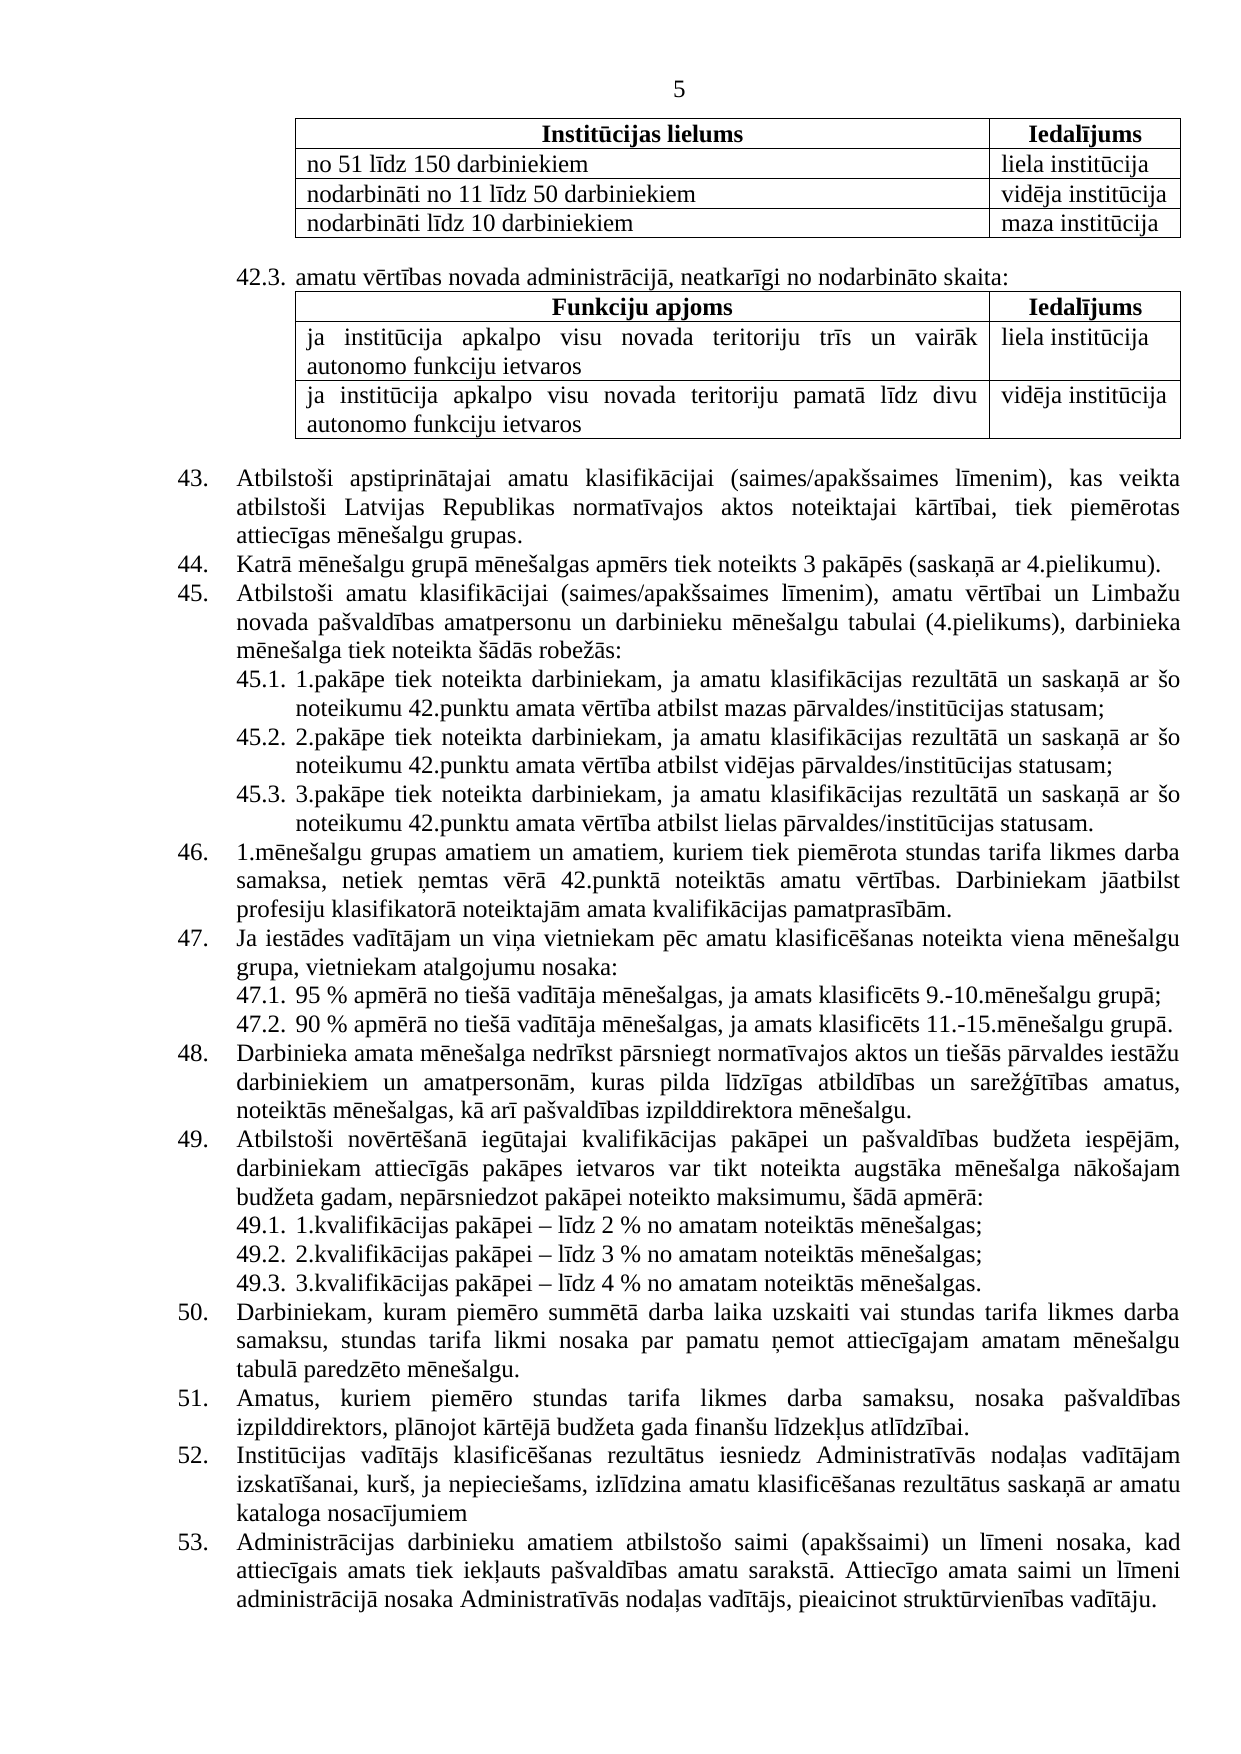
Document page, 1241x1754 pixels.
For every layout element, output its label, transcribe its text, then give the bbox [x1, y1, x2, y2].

table_cell nodarbināti līdz 10 darbiniekiem [296, 209, 989, 237]
table_cell liela institūcija [990, 322, 1180, 379]
list 3.kvalifikācijas pakāpei – līdz 4 % no amatam noteiktās mēnešalgas. [236, 1268, 1181, 1297]
list 1.kvalifikācijas pakāpei – līdz 2 % no amatam noteiktās mēnešalgas; [236, 1211, 1181, 1239]
list Atbilstoši apstiprinātajai amatu klasifikācijai (saimes/apakšsaimes līmenim), kas veikta atbilstoši Latvijas Republikas normatīvajos aktos noteiktajai kārtībai, tiek piemērotas attiecīgas mēnešalgu grupas. [177, 463, 1181, 549]
list Katrā mēnešalgu grupā mēnešalgas apmērs tiek noteikts 3 pakāpēs (saskaņā ar 4.pielikumu). [177, 549, 1181, 578]
table_cell vidēja institūcija [990, 179, 1180, 207]
list Ja iestādes vadītājam un viņa vietniekam pēc amatu klasificēšanas noteikta viena mēnešalgu grupa, vietniekam atalgojumu nosaka: [177, 923, 1181, 981]
list 90 % apmērā no tiešā vadītāja mēnešalgas, ja amats klasificēts 11.-15.mēnešalgu grupā. [236, 1009, 1181, 1038]
table_cell no 51 līdz 150 darbiniekiem [296, 149, 989, 178]
table_cell vidēja institūcija [990, 381, 1180, 438]
list 1.mēnešalgu grupas amatiem un amatiem, kuriem tiek piemērota stundas tarifa likmes darba samaksa, netiek ņemtas vērā 42.punktā noteiktās amatu vērtības. Darbiniekam jāatbilst profesiju klasifikatorā noteiktajām amata kvalifikācijas pamatprasībām. [177, 837, 1181, 923]
table_cell ja institūcija apkalpo visu novada teritoriju pamatā līdz divu autonomo funkciju ietvaros [296, 381, 989, 438]
list Administrācijas darbinieku amatiem atbilstošo saimi (apakšsaimi) un līmeni nosaka, kad attiecīgais amats tiek iekļauts pašvaldības amatu sarakstā. Attiecīgo amata saimi un līmeni administrācijā nosaka Administratīvās nodaļas vadītājs, pieaicinot struktūrvienības vadītāju. [177, 1527, 1181, 1613]
table_header Iedalījums [990, 292, 1180, 321]
table_cell nodarbināti no 11 līdz 50 darbiniekiem [296, 179, 989, 207]
list 3.pakāpe tiek noteikta darbiniekam, ja amatu klasifikācijas rezultātā un saskaņā ar šo noteikumu 42.punktu amata vērtība atbilst lielas pārvaldes/institūcijas statusam. [236, 779, 1181, 837]
list 95 % apmērā no tiešā vadītāja mēnešalgas, ja amats klasificēts 9.-10.mēnešalgu grupā; [236, 981, 1181, 1009]
table_cell maza institūcija [990, 209, 1180, 237]
list 1.pakāpe tiek noteikta darbiniekam, ja amatu klasifikācijas rezultātā un saskaņā ar šo noteikumu 42.punktu amata vērtība atbilst mazas pārvaldes/institūcijas statusam; [236, 664, 1181, 722]
table_header Iedalījums [990, 119, 1180, 148]
list Atbilstoši amatu klasifikācijai (saimes/apakšsaimes līmenim), amatu vērtībai un Limbažu novada pašvaldības amatpersonu un darbinieku mēnešalgu tabulai (4.pielikums), darbinieka mēnešalga tiek noteikta šādās robežās: [177, 578, 1181, 664]
list Institūcijas vadītājs klasificēšanas rezultātus iesniedz Administratīvās nodaļas vadītājam izskatīšanai, kurš, ja nepieciešams, izlīdzina amatu klasificēšanas rezultātus saskaņā ar amatu kataloga nosacījumiem [177, 1441, 1181, 1527]
list Atbilstoši novērtēšanā iegūtajai kvalifikācijas pakāpei un pašvaldības budžeta iespējām, darbiniekam attiecīgās pakāpes ietvaros var tikt noteikta augstāka mēnešalga nākošajam budžeta gadam, nepārsniedzot pakāpei noteikto maksimumu, šādā apmērā: [177, 1124, 1181, 1211]
table_cell ja institūcija apkalpo visu novada teritoriju trīs un vairāk autonomo funkciju ietvaros [296, 322, 989, 379]
list amatu vērtības novada administrācijā, neatkarīgi no nodarbināto skaita: [236, 262, 1181, 291]
list Amatus, kuriem piemēro stundas tarifa likmes darba samaksu, nosaka pašvaldības izpilddirektors, plānojot kārtējā budžeta gada finanšu līdzekļus atlīdzībai. [177, 1383, 1181, 1441]
list 2.pakāpe tiek noteikta darbiniekam, ja amatu klasifikācijas rezultātā un saskaņā ar šo noteikumu 42.punktu amata vērtība atbilst vidējas pārvaldes/institūcijas statusam; [236, 722, 1181, 779]
list Darbinieka amata mēnešalga nedrīkst pārsniegt normatīvajos aktos un tiešās pārvaldes iestāžu darbiniekiem un amatpersonām, kuras pilda līdzīgas atbildības un sarežģītības amatus, noteiktās mēnešalgas, kā arī pašvaldības izpilddirektora mēnešalgu. [177, 1038, 1181, 1124]
table_cell liela institūcija [990, 149, 1180, 178]
table_header Funkciju apjoms [296, 292, 989, 321]
list Darbiniekam, kuram piemēro summētā darba laika uzskaiti vai stundas tarifa likmes darba samaksu, stundas tarifa likmi nosaka par pamatu ņemot attiecīgajam amatam mēnešalgu tabulā paredzēto mēnešalgu. [177, 1297, 1181, 1383]
list 2.kvalifikācijas pakāpei – līdz 3 % no amatam noteiktās mēnešalgas; [236, 1239, 1181, 1268]
table_header Institūcijas lielums [296, 119, 989, 148]
